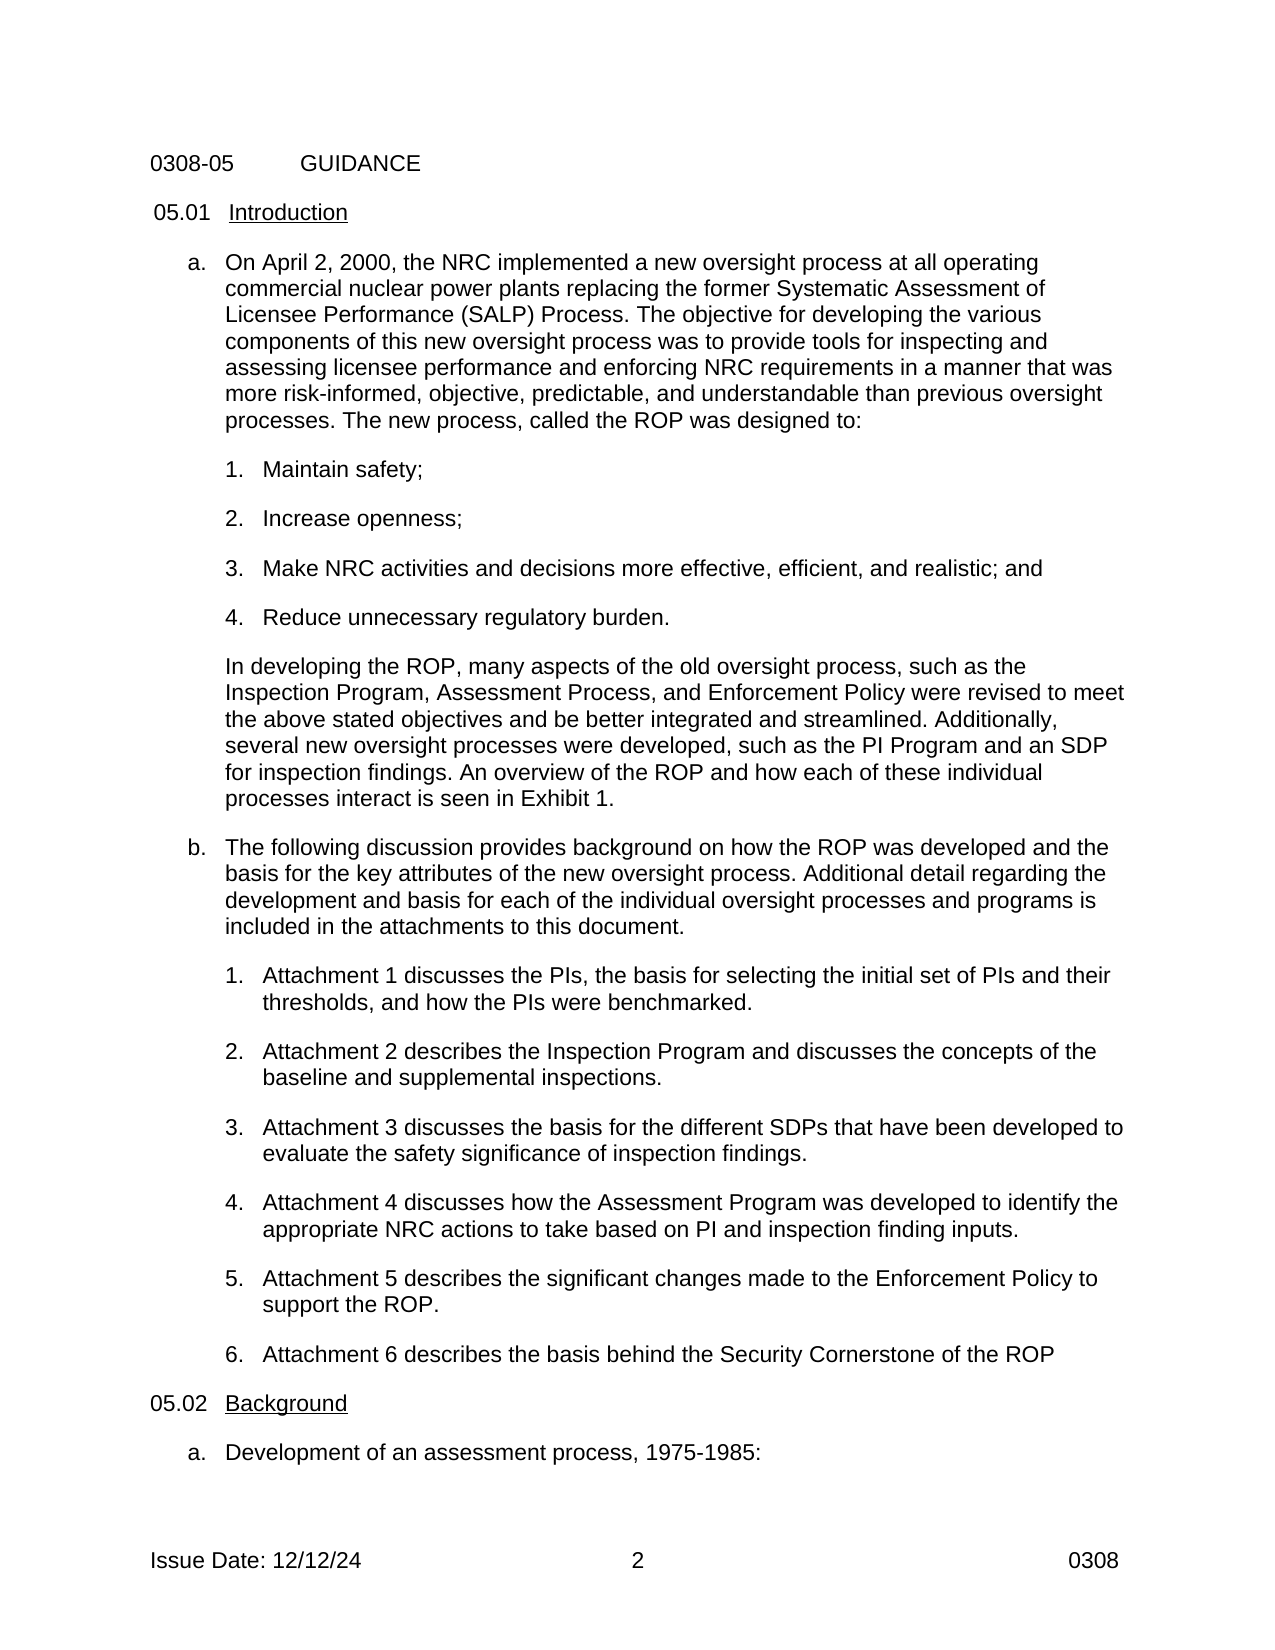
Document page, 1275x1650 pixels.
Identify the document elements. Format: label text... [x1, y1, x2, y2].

list Increase openness; [225, 505, 1125, 532]
list Development of an assessment process, 1975-1985: [187, 1439, 1125, 1465]
list Attachment 2 describes the Inspection Program and discusses the concepts of the baseline and supplemental inspections. [225, 1038, 1125, 1091]
list The following discussion provides background on how the ROP was developed and the basis for the key attributes of the new oversight process. Additional detail regarding the development and basis for each of the individual oversight processes and programs is included in the attachments to this document. [187, 834, 1125, 939]
list Attachment 3 discusses the basis for the different SDPs that have been developed to evaluate the safety significance of inspection findings. [225, 1114, 1125, 1166]
list Attachment 1 discusses the PIs, the basis for selecting the initial set of PIs and their thresholds, and how the PIs were benchmarked. [225, 962, 1125, 1015]
list Attachment 4 discusses how the Assessment Program was developed to identify the appropriate NRC actions to take based on PI and inspection finding inputs. [225, 1189, 1125, 1242]
list On April 2, 2000, the NRC implemented a new oversight process at all operating commercial nuclear power plants replacing the former Systematic Assessment of Licensee Performance (SALP) Process. The objective for developing the various components of this new oversight process was to provide tools for inspecting and assessing licensee performance and enforcing NRC requirements in a manner that was more risk-informed, objective, predictable, and understandable than previous oversight processes. The new process, called the ROP was designed to: [187, 248, 1125, 433]
list Attachment 5 describes the significant changes made to the Enforcement Policy to support the ROP. [225, 1265, 1125, 1318]
list Reduce unnecessary regulatory burden. [225, 604, 1125, 630]
list Attachment 6 describes the basis behind the Security Cornerstone of the ROP [225, 1341, 1125, 1367]
subtitle 05.01 Introduction [150, 199, 1125, 226]
text In developing the ROP, many aspects of the old oversight process, such as the Inspection Program, Assessment Process, and Enforcement Policy were revised to meet the above stated objectives and be better integrated and streamlined. Additionally, several new oversight processes were developed, such as the PI Program and an SDP for inspection findings. An overview of the ROP and how each of these individual processes interact is seen in Exhibit 1. [225, 653, 1125, 811]
list Make NRC activities and decisions more effective, efficient, and realistic; and [225, 554, 1125, 581]
subtitle 05.02 Background [150, 1390, 1125, 1416]
list Maintain safety; [225, 456, 1125, 482]
subtitle 0308-05 GUIDANCE [150, 150, 1125, 176]
